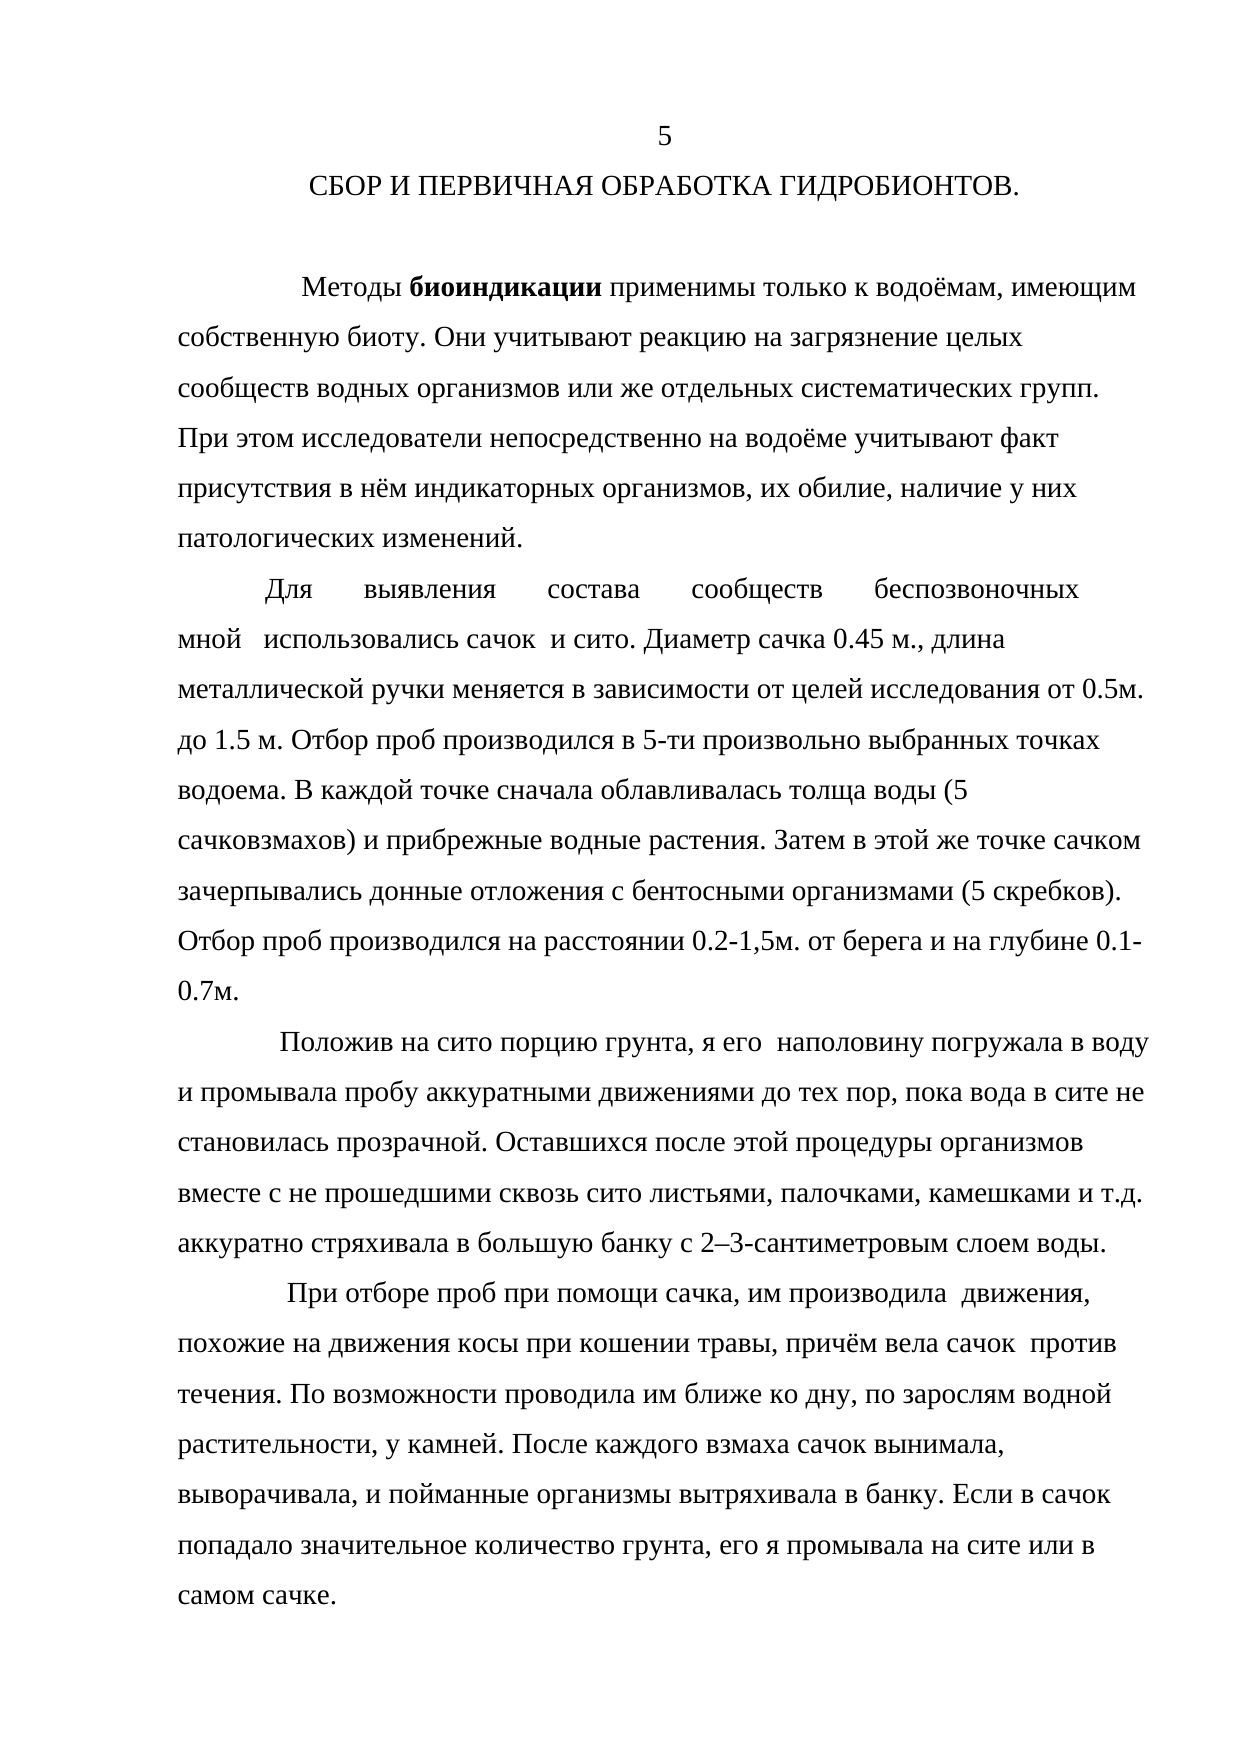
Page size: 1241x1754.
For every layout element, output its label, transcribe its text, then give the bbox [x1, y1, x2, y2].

text Методы биоиндикации применимы только к водоёмам, имеющим собственную биоту. Они учитывают реакцию на загрязнение целых сообществ водных организмов или же отдельных систематических групп. При этом исследователи непосредственно на водоёме учитывают факт присутствия в нём индикаторных организмов, их обилие, наличие у них патологических изменений. [177, 269, 1152, 554]
text Для выявления состава сообществ беспозвоночных мной использовались сачок и сито. Диаметр сачка 0.45 м., длина металлической ручки меняется в зависимости от целей исследования от 0.5м. до 1.5 м. Отбор проб производился в 5-ти произвольно выбранных точках водоема. В каждой точке сначала облавливалась толща воды (5 сачковзмахов) и прибрежные водные растения. Затем в этой же точке сачком зачерпывались донные отложения с бентосными организмами (5 скребков). Отбор проб производился на расстоянии 0.2-1,5м. от берега и на глубине 0.1-0.7м. [177, 571, 1152, 1007]
text 5 [177, 118, 1152, 152]
text СБОР И ПЕРВИЧНАЯ ОБРАБОТКА ГИДРОБИОНТОВ. [177, 168, 1152, 202]
text При отборе проб при помощи сачка, им производила движения, похожие на движения косы при кошении травы, причём вела сачок против течения. По возможности проводила им ближе ко дну, по зарослям водной растительности, у камней. После каждого взмаха сачок вынимала, выворачивала, и пойманные организмы вытряхивала в банку. Если в сачок попадало значительное количество грунта, его я промывала на сите или в самом сачке. [177, 1275, 1152, 1611]
text Положив на сито порцию грунта, я его наполовину погружала в воду и промывала пробу аккуратными движениями до тех пор, пока вода в сите не становилась прозрачной. Оставшихся после этой процедуры организмов вместе с не прошедшими сквозь сито листьями, палочками, камешками и т.д. аккуратно стряхивала в большую банку с 2–3-сантиметровым слоем воды. [177, 1024, 1152, 1258]
